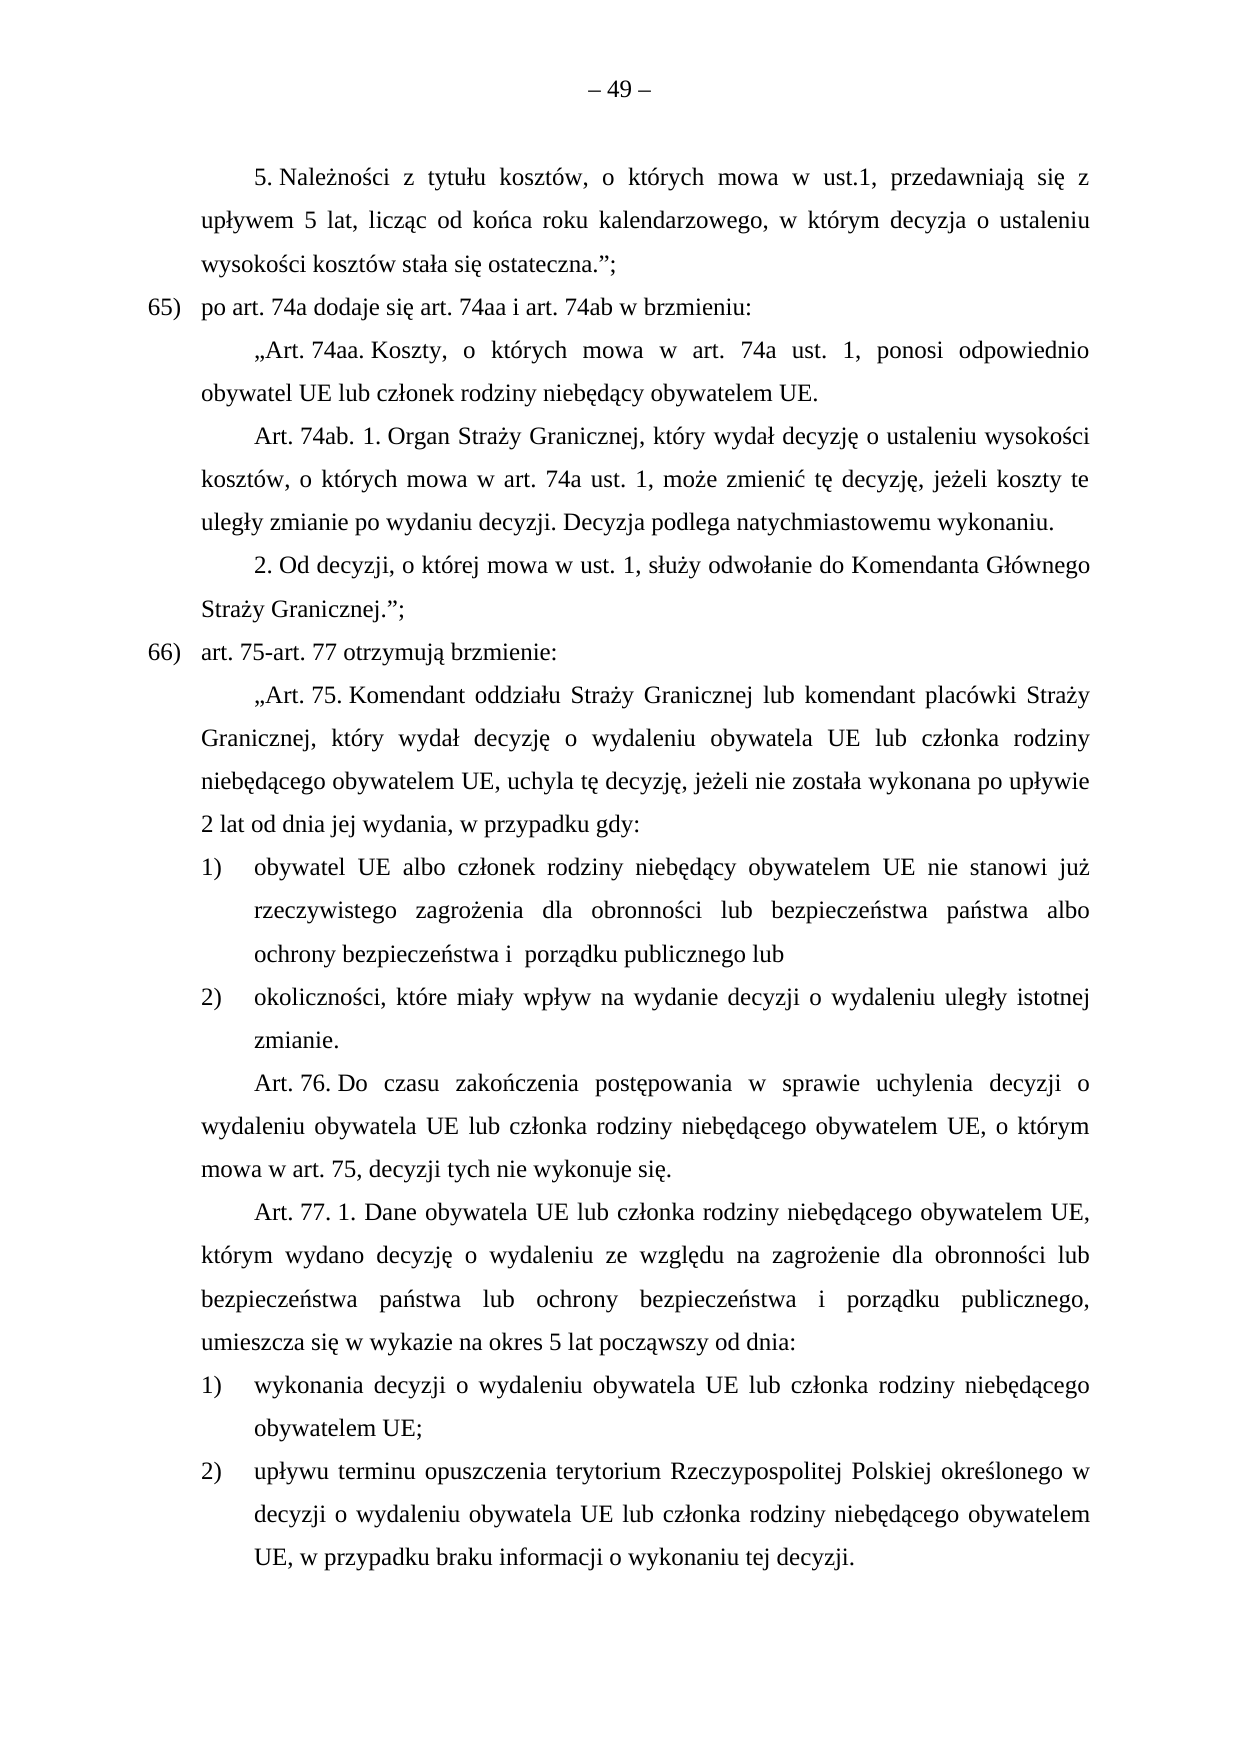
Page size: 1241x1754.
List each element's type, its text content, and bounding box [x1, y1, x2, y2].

text „Art. 75. Komendant oddziału Straży Granicznej lub komendant placówki Straży Granicznej, który wydał decyzję o wydaleniu obywatela UE lub członka rodziny niebędącego obywatelem UE, uchyla tę decyzję, jeżeli nie została wykonana po upływie 2 lat od dnia jej wydania, w przypadku gdy: [201, 680, 1091, 838]
text 2) okoliczności, które miały wpływ na wydanie decyzji o wydaleniu uległy istotnej zmianie. [201, 982, 1091, 1054]
text Art. 74ab. 1. Organ Straży Granicznej, który wydał decyzję o ustaleniu wysokości kosztów, o których mowa w art. 74a ust. 1, może zmienić tę decyzję, jeżeli koszty te uległy zmianie po wydaniu decyzji. Decyzja podlega natychmiastowemu wykonaniu. [201, 421, 1091, 536]
text Art. 77. 1. Dane obywatela UE lub członka rodziny niebędącego obywatelem UE, którym wydano decyzję o wydaleniu ze względu na zagrożenie dla obronności lub bezpieczeństwa państwa lub ochrony bezpieczeństwa i porządku publicznego, umieszcza się w wykazie na okres 5 lat począwszy od dnia: [201, 1197, 1091, 1356]
text 2. Od decyzji, o której mowa w ust. 1, służy odwołanie do Komendanta Głównego Straży Granicznej.”; [201, 551, 1091, 622]
text 5. Należności z tytułu kosztów, o których mowa w ust.1, przedawniają się z upływem 5 lat, licząc od końca roku kalendarzowego, w którym decyzja o ustaleniu wysokości kosztów stała się ostateczna.”; [201, 162, 1091, 277]
text 2) upływu terminu opuszczenia terytorium Rzeczypospolitej Polskiej określonego w decyzji o wydaleniu obywatela UE lub członka rodziny niebędącego obywatelem UE, w przypadku braku informacji o wykonaniu tej decyzji. [201, 1456, 1091, 1571]
text 66) art. 75-art. 77 otrzymują brzmienie: [148, 637, 1091, 666]
text 65) po art. 74a dodaje się art. 74aa i art. 74ab w brzmieniu: [148, 292, 1091, 321]
text „Art. 74aa. Koszty, o których mowa w art. 74a ust. 1, ponosi odpowiednio obywatel UE lub członek rodziny niebędący obywatelem UE. [201, 335, 1091, 407]
text 1) wykonania decyzji o wydaleniu obywatela UE lub członka rodziny niebędącego obywatelem UE; [201, 1370, 1091, 1442]
text 1) obywatel UE albo członek rodziny niebędący obywatelem UE nie stanowi już rzeczywistego zagrożenia dla obronności lub bezpieczeństwa państwa albo ochrony bezpieczeństwa i porządku publicznego lub [201, 852, 1091, 967]
text Art. 76. Do czasu zakończenia postępowania w sprawie uchylenia decyzji o wydaleniu obywatela UE lub członka rodziny niebędącego obywatelem UE, o którym mowa w art. 75, decyzji tych nie wykonuje się. [201, 1068, 1091, 1183]
